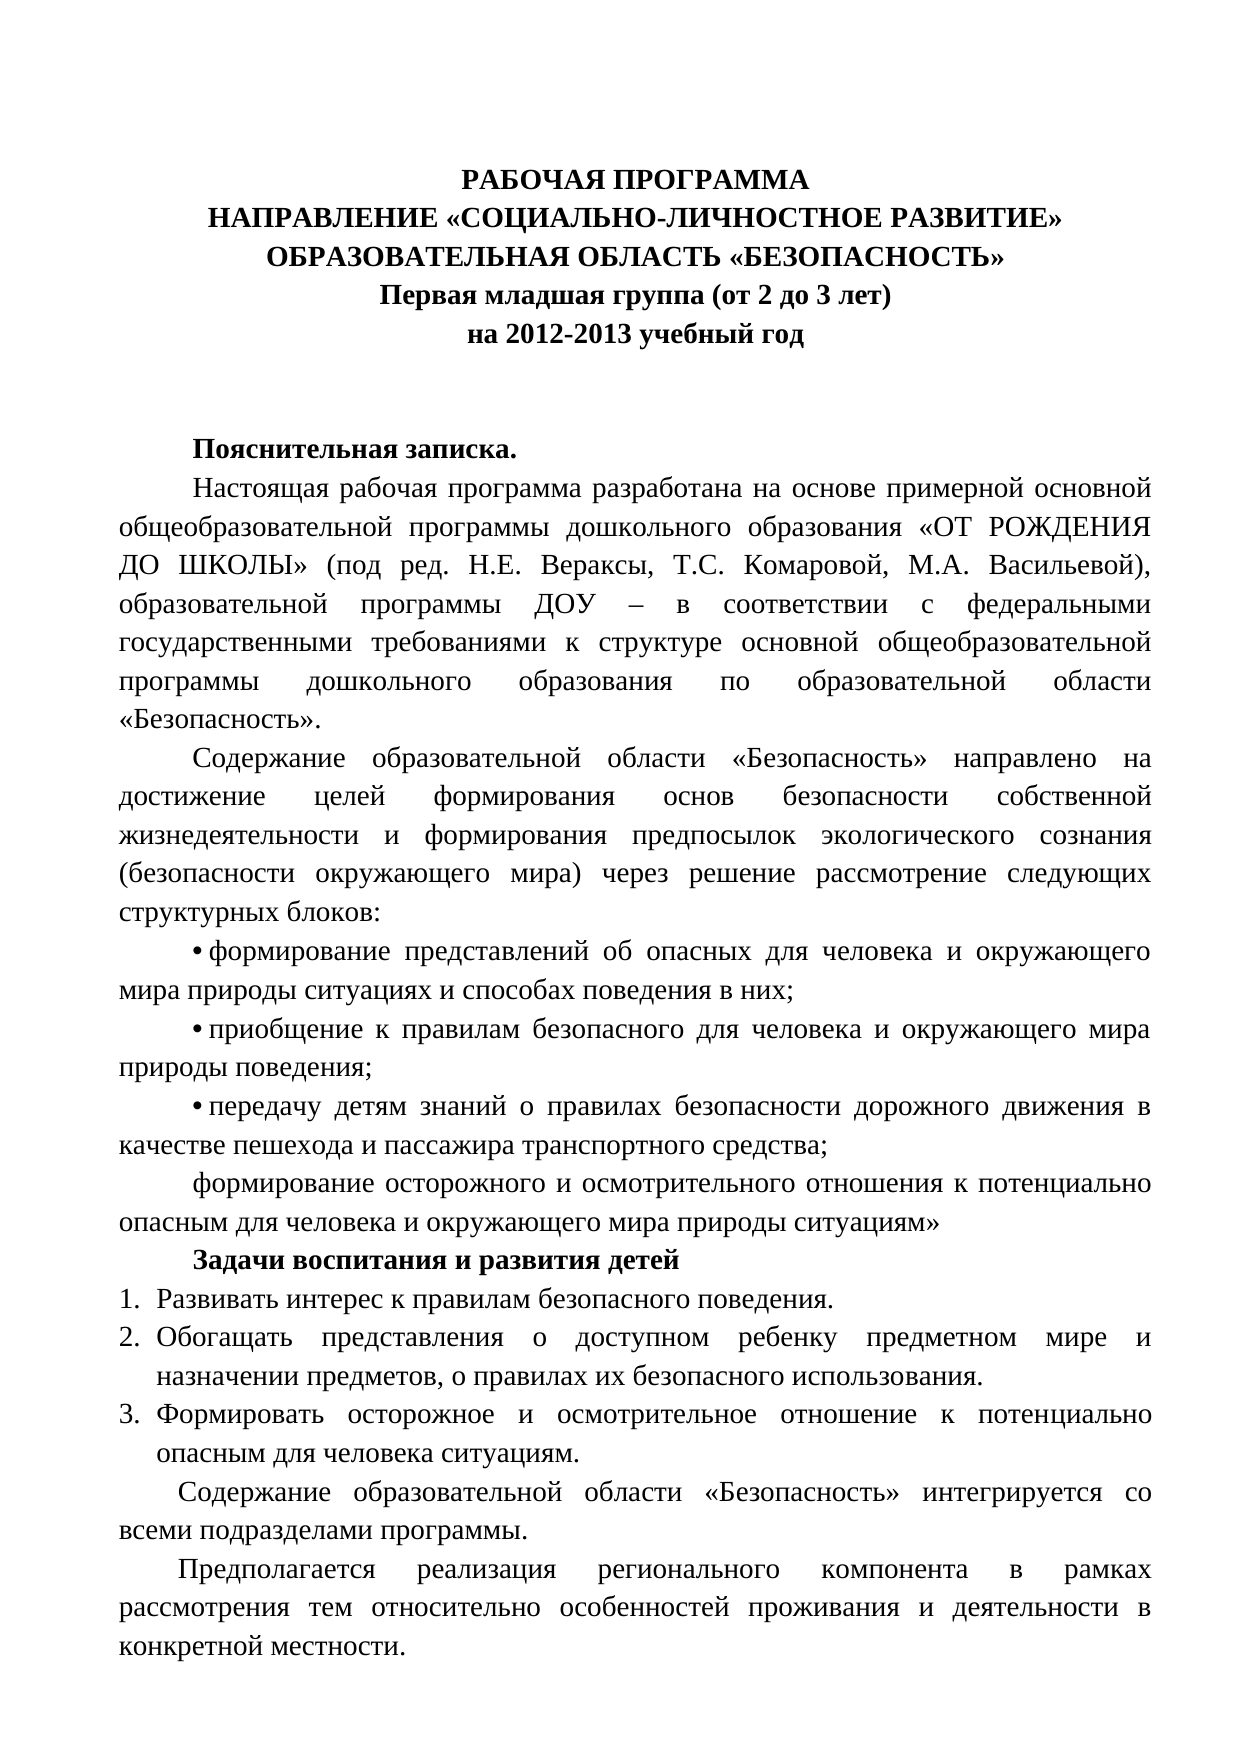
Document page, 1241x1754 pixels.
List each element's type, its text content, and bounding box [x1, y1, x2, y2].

list Обогащать представления о доступном ребенку предметном мире и назначении предметов, о правилах их безопасного использования. [118, 1319, 1152, 1392]
text РАБОЧАЯ ПРОГРАММА [118, 162, 1152, 195]
list Развивать интерес к правилам безопасного поведения. [118, 1281, 1152, 1314]
text Первая младшая группа (от 2 до 3 лет) [118, 277, 1152, 311]
text Пояснительная записка. [118, 432, 1152, 465]
text Содержание образовательной области «Безопасность» направлено на достижение целей формирования основ безопасности собственной жизнедеятельности и формирования предпосылок экологического сознания (безопасности окружающего мира) через решение рассмотрение следующих структурных блоков: [118, 740, 1152, 928]
list приобщение к правилам безопасного для человека и окружающего мира природы поведения; [118, 1011, 1152, 1083]
text Настоящая рабочая программа разработана на основе примерной основной общеобразовательной программы дошкольного образования «ОТ РОЖДЕНИЯ ДО ШКОЛЫ» (под ред. Н.Е. Вераксы, Т.С. Комаровой, М.А. Васильевой), образовательной программы ДОУ – в соответствии с федеральными государственными требованиями к структуре основной общеобразовательной программы дошкольного образования по образовательной области «Безопасность». [118, 470, 1152, 735]
text ОБРАЗОВАТЕЛЬНАЯ ОБЛАСТЬ «БЕЗОПАСНОСТЬ» [118, 239, 1152, 272]
text Предполагается реализация регионального компонента в рамках рассмотрения тем относительно особенностей проживания и деятельности в конкретной местности. [118, 1551, 1152, 1661]
list передачу детям знаний о правилах безопасности дорожного движения в качестве пешехода и пассажира транспортного средства; [118, 1088, 1152, 1160]
text формирование осторожного и осмотрительного отношения к потенциально опасным для человека и окружающего мира природы ситуациям» [118, 1165, 1152, 1237]
list формирование представлений об опасных для человека и окружающего мира природы ситуациях и способах поведения в них; [118, 933, 1152, 1005]
text на 2012-2013 учебный год [118, 316, 1152, 349]
list Формировать осторожное и осмотрительное отношение к потенциально опасным для человека ситуациям. [118, 1397, 1152, 1469]
text Задачи воспитания и развития детей [118, 1242, 1152, 1276]
text НАПРАВЛЕНИЕ «СОЦИАЛЬНО-ЛИЧНОСТНОЕ РАЗВИТИЕ» [118, 200, 1152, 234]
text Содержание образовательной области «Безопасность» интегрируется со всеми подразделами программы. [118, 1474, 1152, 1546]
